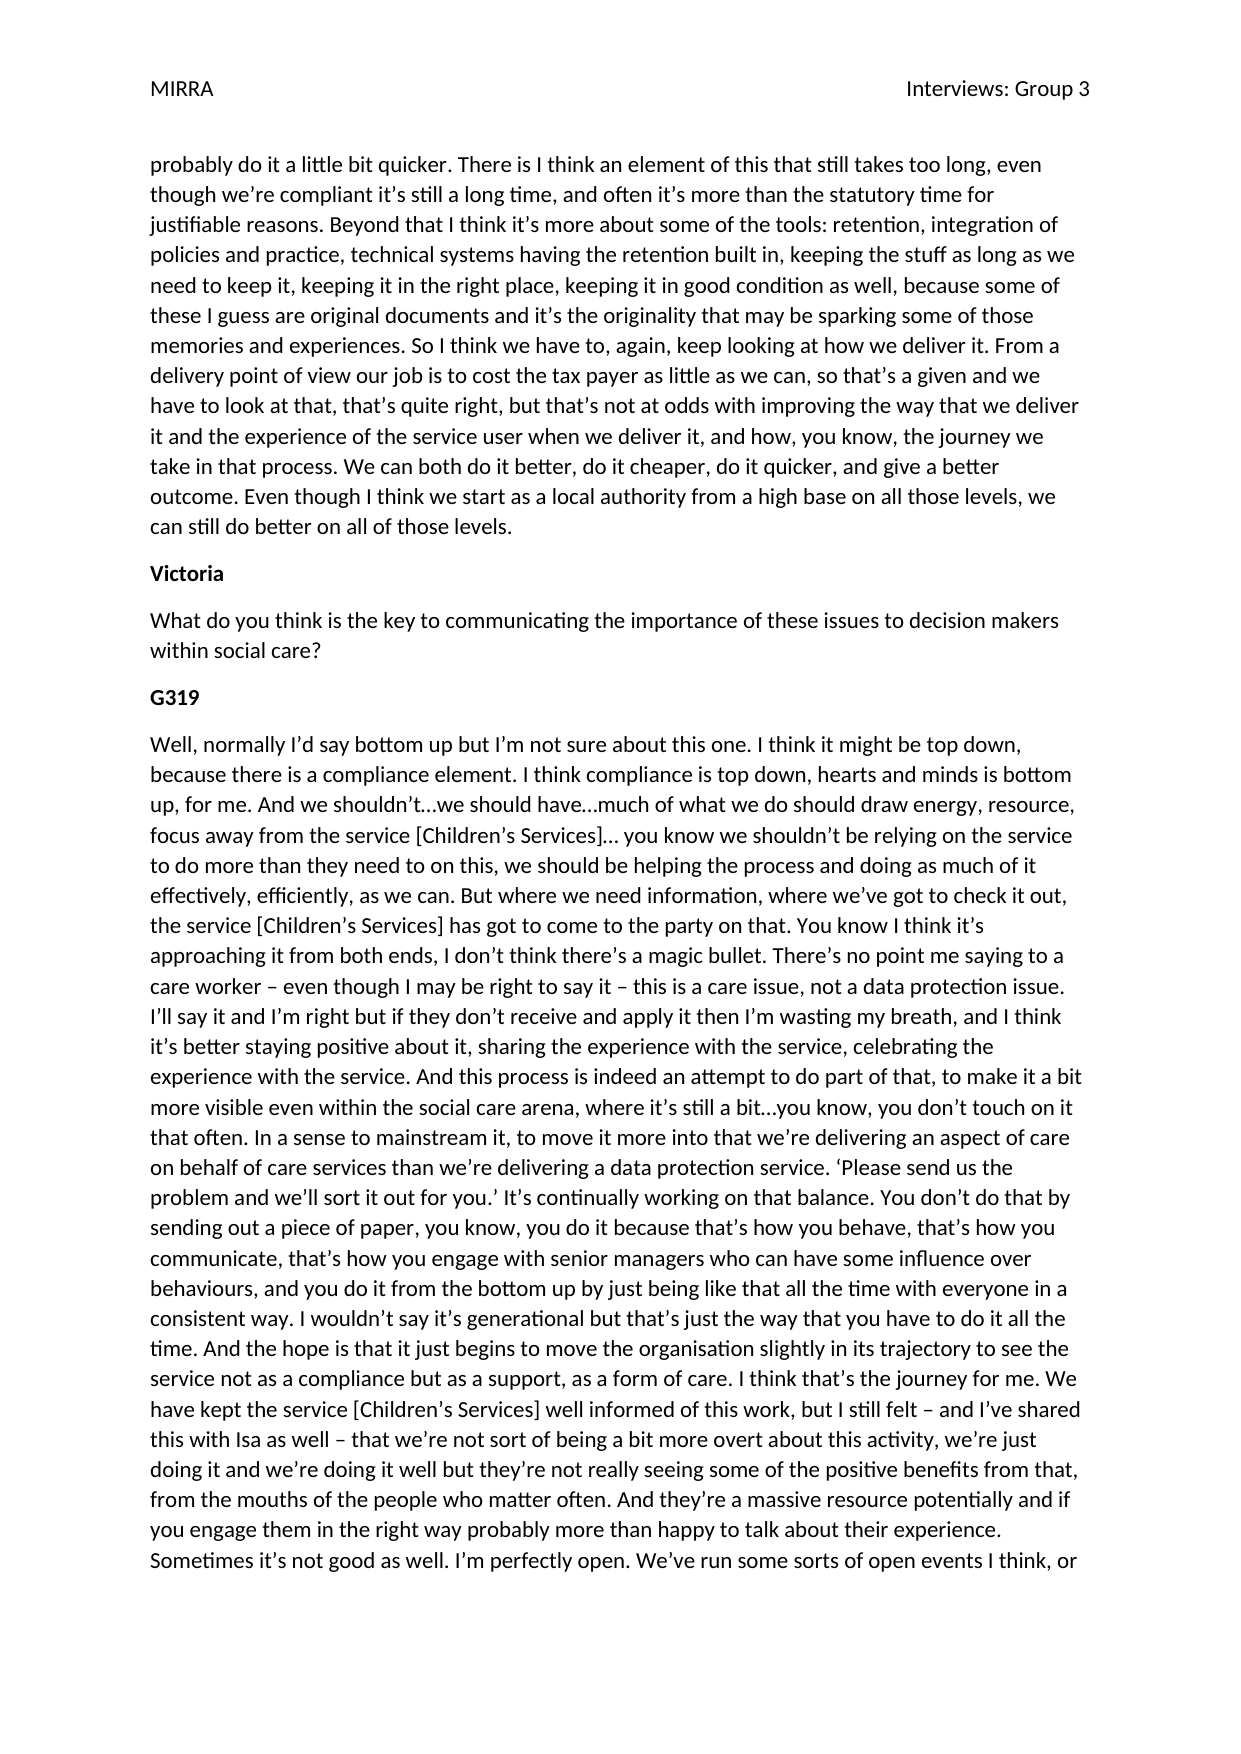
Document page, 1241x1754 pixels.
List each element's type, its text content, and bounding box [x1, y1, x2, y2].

text G319 [150, 683, 1090, 711]
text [150, 730, 1090, 1574]
text What do you think is the key to communicating the importance of these issues to decision makers within social care? [150, 606, 1090, 664]
text Victoria [150, 559, 1090, 587]
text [150, 150, 1090, 541]
